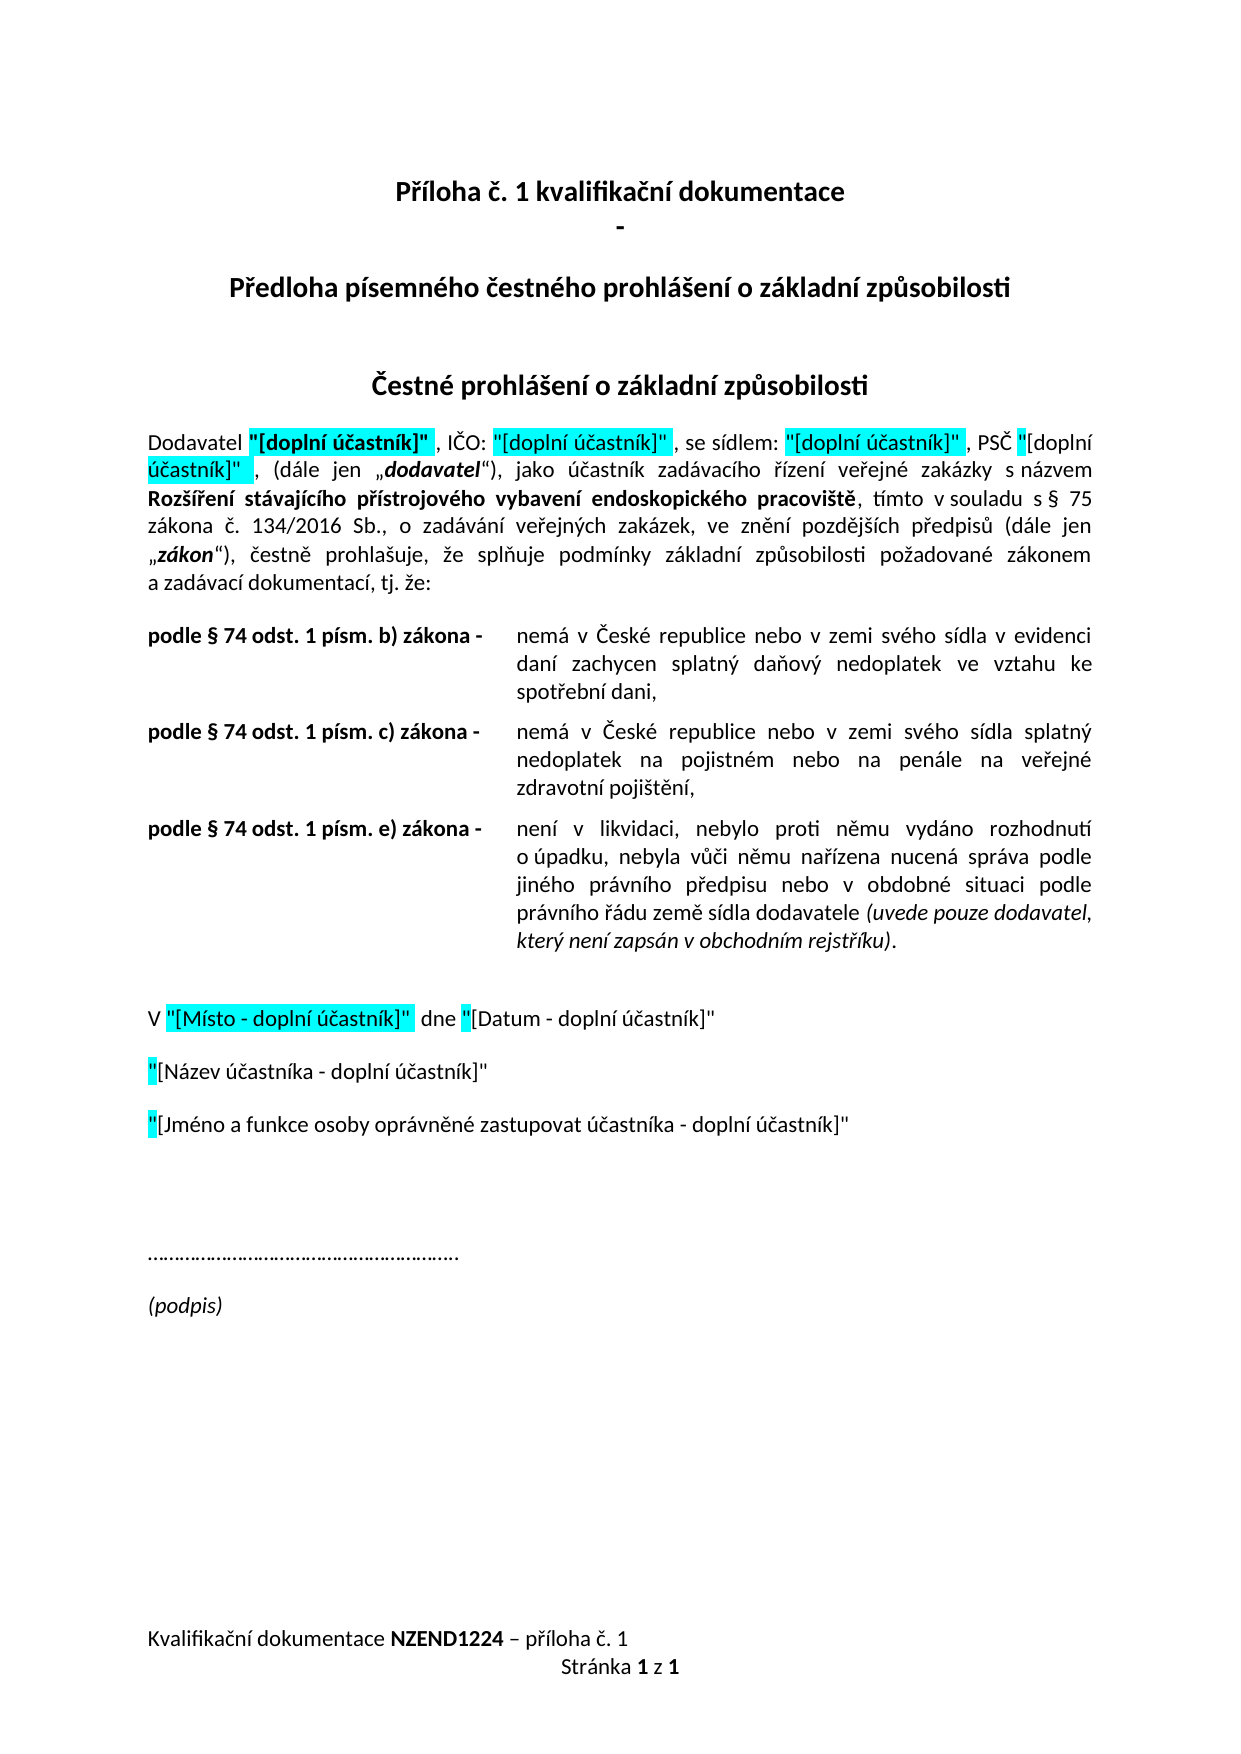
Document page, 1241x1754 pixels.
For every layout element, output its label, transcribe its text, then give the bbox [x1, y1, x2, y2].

list podle § 74 odst. 1 písm. b) zákona - nemá v České republice nebo v zemi svého sídla v evidenci daní zachycen splatný daňový nedoplatek ve vztahu ke spotřební dani, [148, 621, 1093, 705]
text V dne [148, 1004, 166, 1032]
text Příloha č. 1 kvalifikační dokumentace [148, 173, 1093, 208]
text Dodavatel , IČO: , se sídlem: , PSČ , (dále jen „dodavatel“), jako účastník zadávacího řízení veřejné zakázky s názvem Rozšíření stávajícího přístrojového vybavení endoskopického pracoviště, tímto v souladu s § 75 zákona č. 134/2016 Sb., o zadávání veřejných zakázek, ve znění pozdějších předpisů (dále jen „zákon“), čestně prohlašuje, že splňuje podmínky základní způsobilosti požadované zákonem a zadávací dokumentací, tj. že: [148, 428, 1093, 596]
text V dne [471, 1004, 1093, 1032]
text ………………………………………………….. [148, 1238, 1093, 1266]
text Čestné prohlášení o základní způsobilosti [148, 367, 1093, 403]
text - [148, 208, 1093, 244]
text Předloha písemného čestného prohlášení o základní způsobilosti [148, 269, 1093, 304]
list podle § 74 odst. 1 písm. e) zákona - není v likvidaci, nebylo proti němu vydáno rozhodnutí o úpadku, nebyla vůči němu nařízena nucená správa podle jiného právního předpisu nebo v obdobné situaci podle právního řádu země sídla dodavatele (uvede pouze dodavatel, který není zapsán v obchodním rejstříku). [148, 814, 1093, 954]
list podle § 74 odst. 1 písm. c) zákona - nemá v České republice nebo v zemi svého sídla splatný nedoplatek na pojistném nebo na penále na veřejné zdravotní pojištění, [148, 717, 1093, 801]
text (podpis) [148, 1291, 1093, 1319]
text V dne [415, 1004, 461, 1032]
